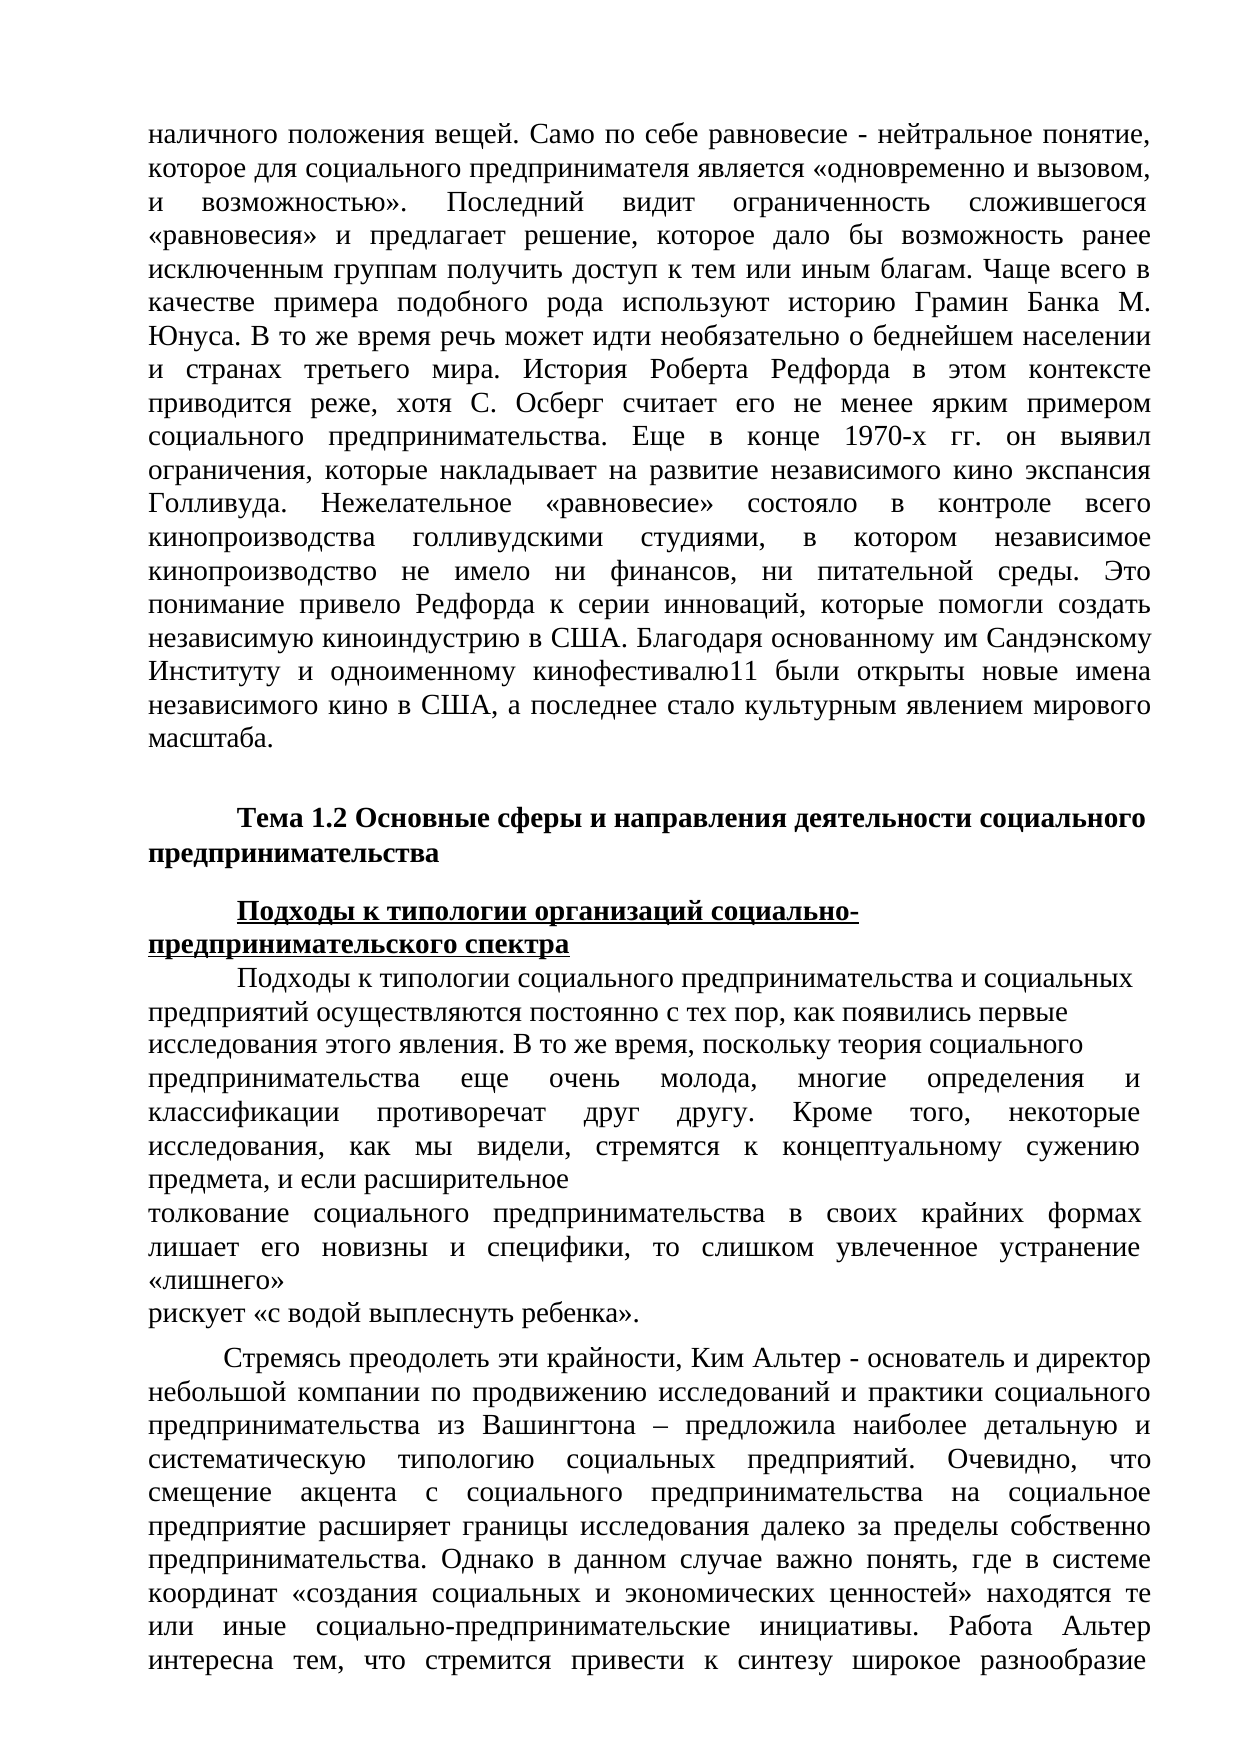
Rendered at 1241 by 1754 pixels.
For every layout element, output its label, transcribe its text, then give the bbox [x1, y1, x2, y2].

text Подходы к типологии организаций социально- предпринимательского спектра [148, 893, 1152, 960]
text Стремясь преодолеть эти крайности, Ким Альтер - основатель и директор небольшой компании по продвижению исследований и практики социального предпринимательства из Вашингтона – предложила наиболее детальную и систематическую типологию социальных предприятий. Очевидно, что смещение акцента с социального предпринимательства на социальное предприятие расширяет границы исследования далеко за пределы собственно предпринимательства. Однако в данном случае важно понять, где в системе координат «создания социальных и экономических ценностей» находятся те или иные социально-предпринимательские инициативы. Работа Альтер интересна тем, что стремится привести к синтезу широкое разнообразие [148, 1340, 1152, 1676]
text Подходы к типологии социального предпринимательства и социальных предприятий осуществляются постоянно с тех пор, как появились первые [148, 960, 1192, 1027]
text толкование социального предпринимательства в своих крайних формах лишает его новизны и специфики, то слишком увлеченное устранение «лишнего» [148, 1195, 1142, 1296]
subtitle Тема 1.2 Основные сферы и направления деятельности социального предпринимательства [148, 800, 1151, 868]
text наличного положения вещей. Само по себе равновесие - нейтральное понятие, которое для социального предпринимателя является «одновременно и вызовом, и возможностью». Последний видит ограниченность сложившегося [148, 117, 1152, 217]
text исследования этого явления. В то же время, поскольку теория социального [148, 1027, 1192, 1061]
text рискует «с водой выплеснуть ребенка». [148, 1296, 1192, 1329]
text «равновесия» и предлагает решение, которое дало бы возможность ранее исключенным группам получить доступ к тем или иным благам. Чаще всего в качестве примера подобного рода используют историю Грамин Банка М. Юнуса. В то же время речь может идти необязательно о беднейшем населении и странах третьего мира. История Роберта Редфорда в этом контексте приводится реже, хотя С. Осберг считает его не менее ярким примером социального предпринимательства. Еще в конце 1970-х гг. он выявил ограничения, которые накладывает на развитие независимого кино экспансия Голливуда. Нежелательное «равновесие» состояло в контроле всего кинопроизводства голливудскими студиями, в котором независимое кинопроизводство не имело ни финансов, ни питательной среды. Это понимание привело Редфорда к серии инноваций, которые помогли создать независимую киноиндустрию в США. Благодаря основанному им Сандэнскому Институту и одноименному кинофестивалю11 были открыты новые имена независимого кино в США, а последнее стало культурным явлением мирового масштаба. [148, 217, 1152, 754]
text предпринимательства еще очень молода, многие определения и классификации противоречат друг другу. Кроме того, некоторые исследования, как мы видели, стремятся к концептуальному сужению предмета, и если расширительное [148, 1061, 1141, 1195]
